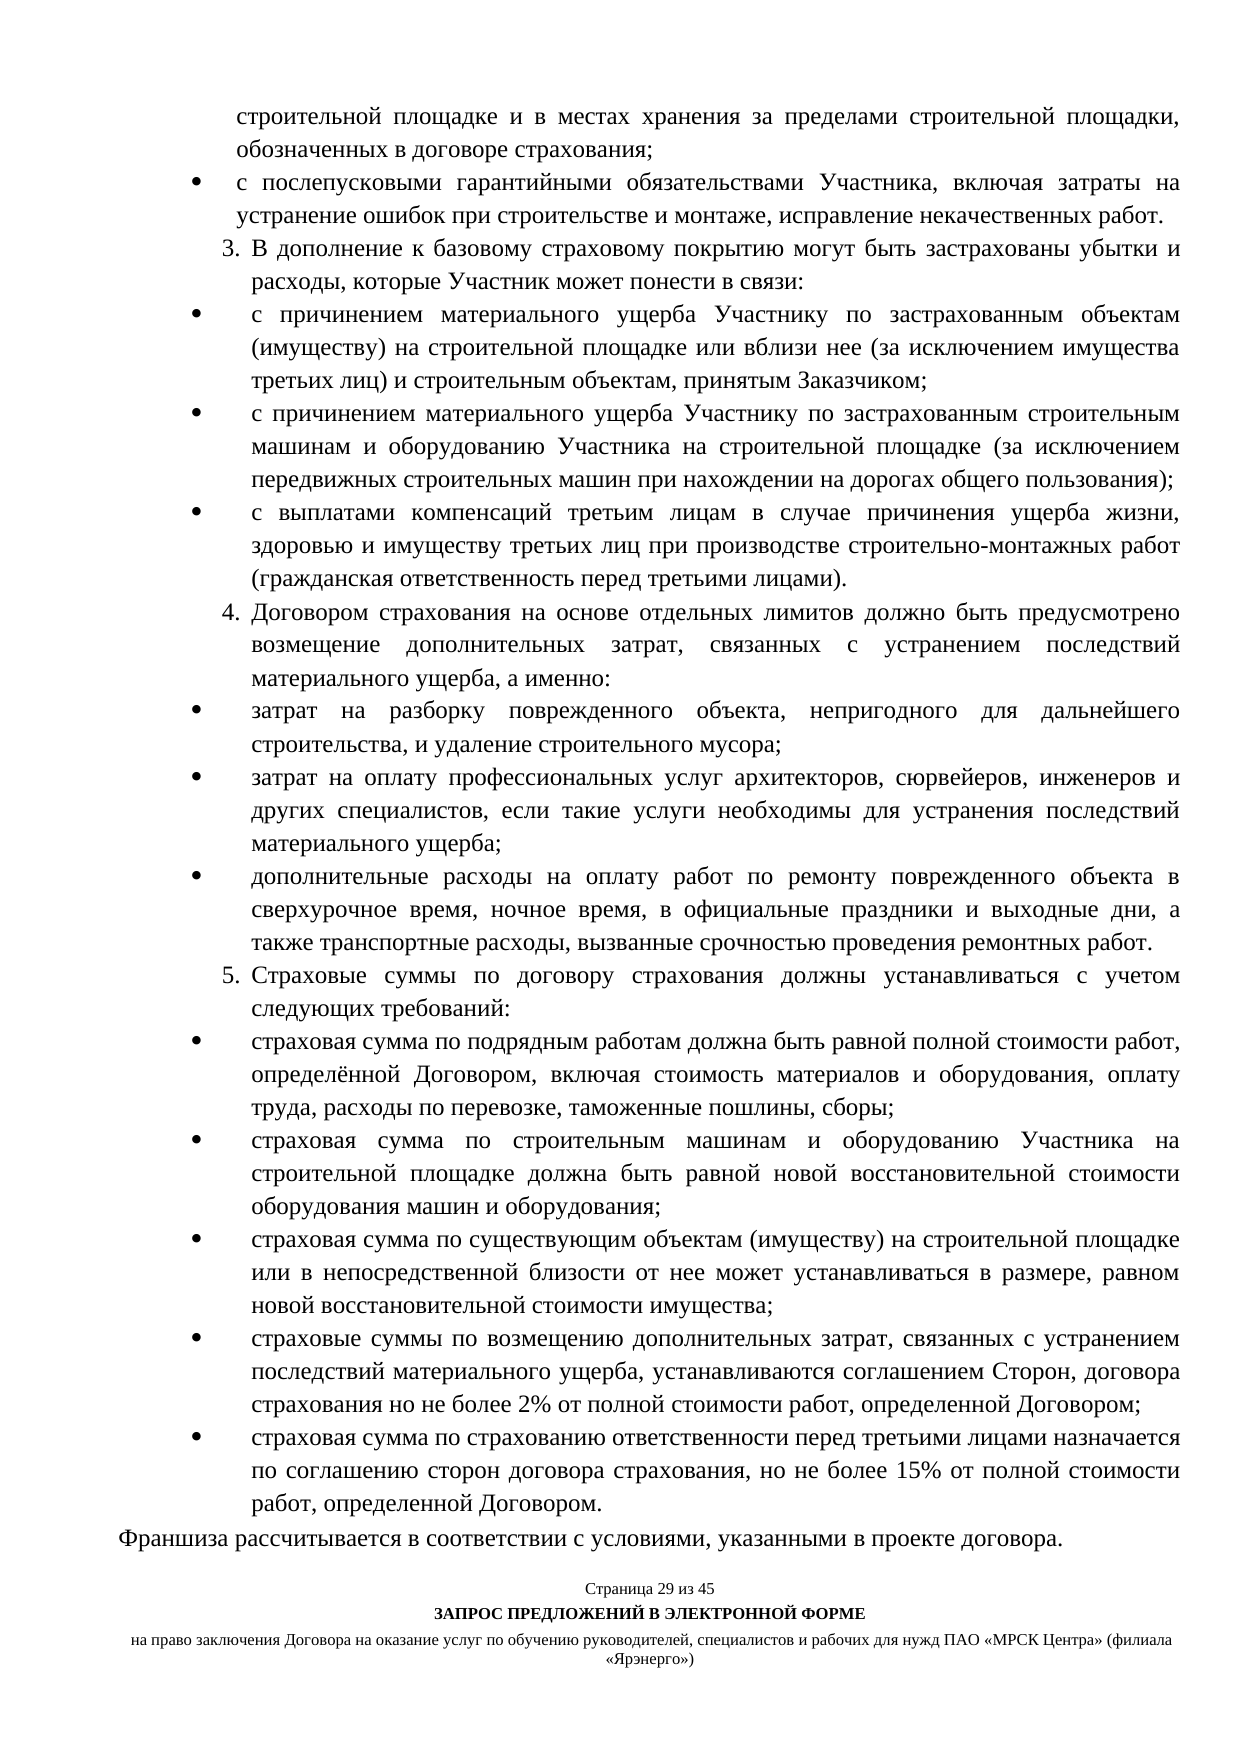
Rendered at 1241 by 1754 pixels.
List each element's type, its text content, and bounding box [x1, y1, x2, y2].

list дополнительные расходы на оплату работ по ремонту поврежденного объекта в сверхурочное время, ночное время, в официальные праздники и выходные дни, а также транспортные расходы, вызванные срочностью проведения ремонтных работ. [192, 861, 1181, 956]
list страховая сумма по страхованию ответственности перед третьими лицами назначается по соглашению сторон договора страхования, но не более 15% от полной стоимости работ, определенной Договором. [192, 1422, 1181, 1517]
list с выплатами компенсаций третьим лицам в случае причинения ущерба жизни, здоровью и имуществу третьих лиц при производстве строительно-монтажных работ (гражданская ответственность перед третьими лицами). [192, 497, 1181, 592]
list с причинением материального ущерба Участнику по застрахованным объектам (имуществу) на строительной площадке или вблизи нее (за исключением имущества третьих лиц) и строительным объектам, принятым Заказчиком; [192, 299, 1181, 394]
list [192, 101, 1181, 163]
list В дополнение к базовому страховому покрытию могут быть застрахованы убытки и расходы, которые Участник может понести в связи: [222, 233, 1181, 295]
list страховая сумма по строительным машинам и оборудованию Участника на строительной площадке должна быть равной новой восстановительной стоимости оборудования машин и оборудования; [192, 1125, 1181, 1220]
list затрат на оплату профессиональных услуг архитекторов, сюрвейеров, инженеров и других специалистов, если такие услуги необходимы для устранения последствий материального ущерба; [192, 762, 1181, 856]
list Договором страхования на основе отдельных лимитов должно быть предусмотрено возмещение дополнительных затрат, связанных с устранением последствий материального ущерба, а именно: [222, 597, 1181, 691]
list страховая сумма по подрядным работам должна быть равной полной стоимости работ, определённой Договором, включая стоимость материалов и оборудования, оплату труда, расходы по перевозке, таможенные пошлины, сборы; [192, 1026, 1181, 1121]
list с послепусковыми гарантийными обязательствами Участника, включая затраты на устранение ошибок при строительстве и монтаже, исправление некачественных работ. [192, 167, 1181, 229]
list затрат на разборку поврежденного объекта, непригодного для дальнейшего строительства, и удаление строительного мусора; [192, 696, 1181, 757]
list страховая сумма по существующим объектам (имуществу) на строительной площадке или в непосредственной близости от нее может устанавливаться в размере, равном новой восстановительной стоимости имущества; [192, 1224, 1181, 1319]
text Франшиза рассчитывается в соответствии с условиями, указанными в проекте договора. [118, 1523, 1181, 1551]
list страховые суммы по возмещению дополнительных затрат, связанных с устранением последствий материального ущерба, устанавливаются соглашением Сторон, договора страхования но не более 2% от полной стоимости работ, определенной Договором; [192, 1323, 1181, 1418]
list с причинением материального ущерба Участнику по застрахованным строительным машинам и оборудованию Участника на строительной площадке (за исключением передвижных строительных машин при нахождении на дорогах общего пользования); [192, 398, 1181, 493]
list Страховые суммы по договору страхования должны устанавливаться с учетом следующих требований: [222, 960, 1181, 1022]
